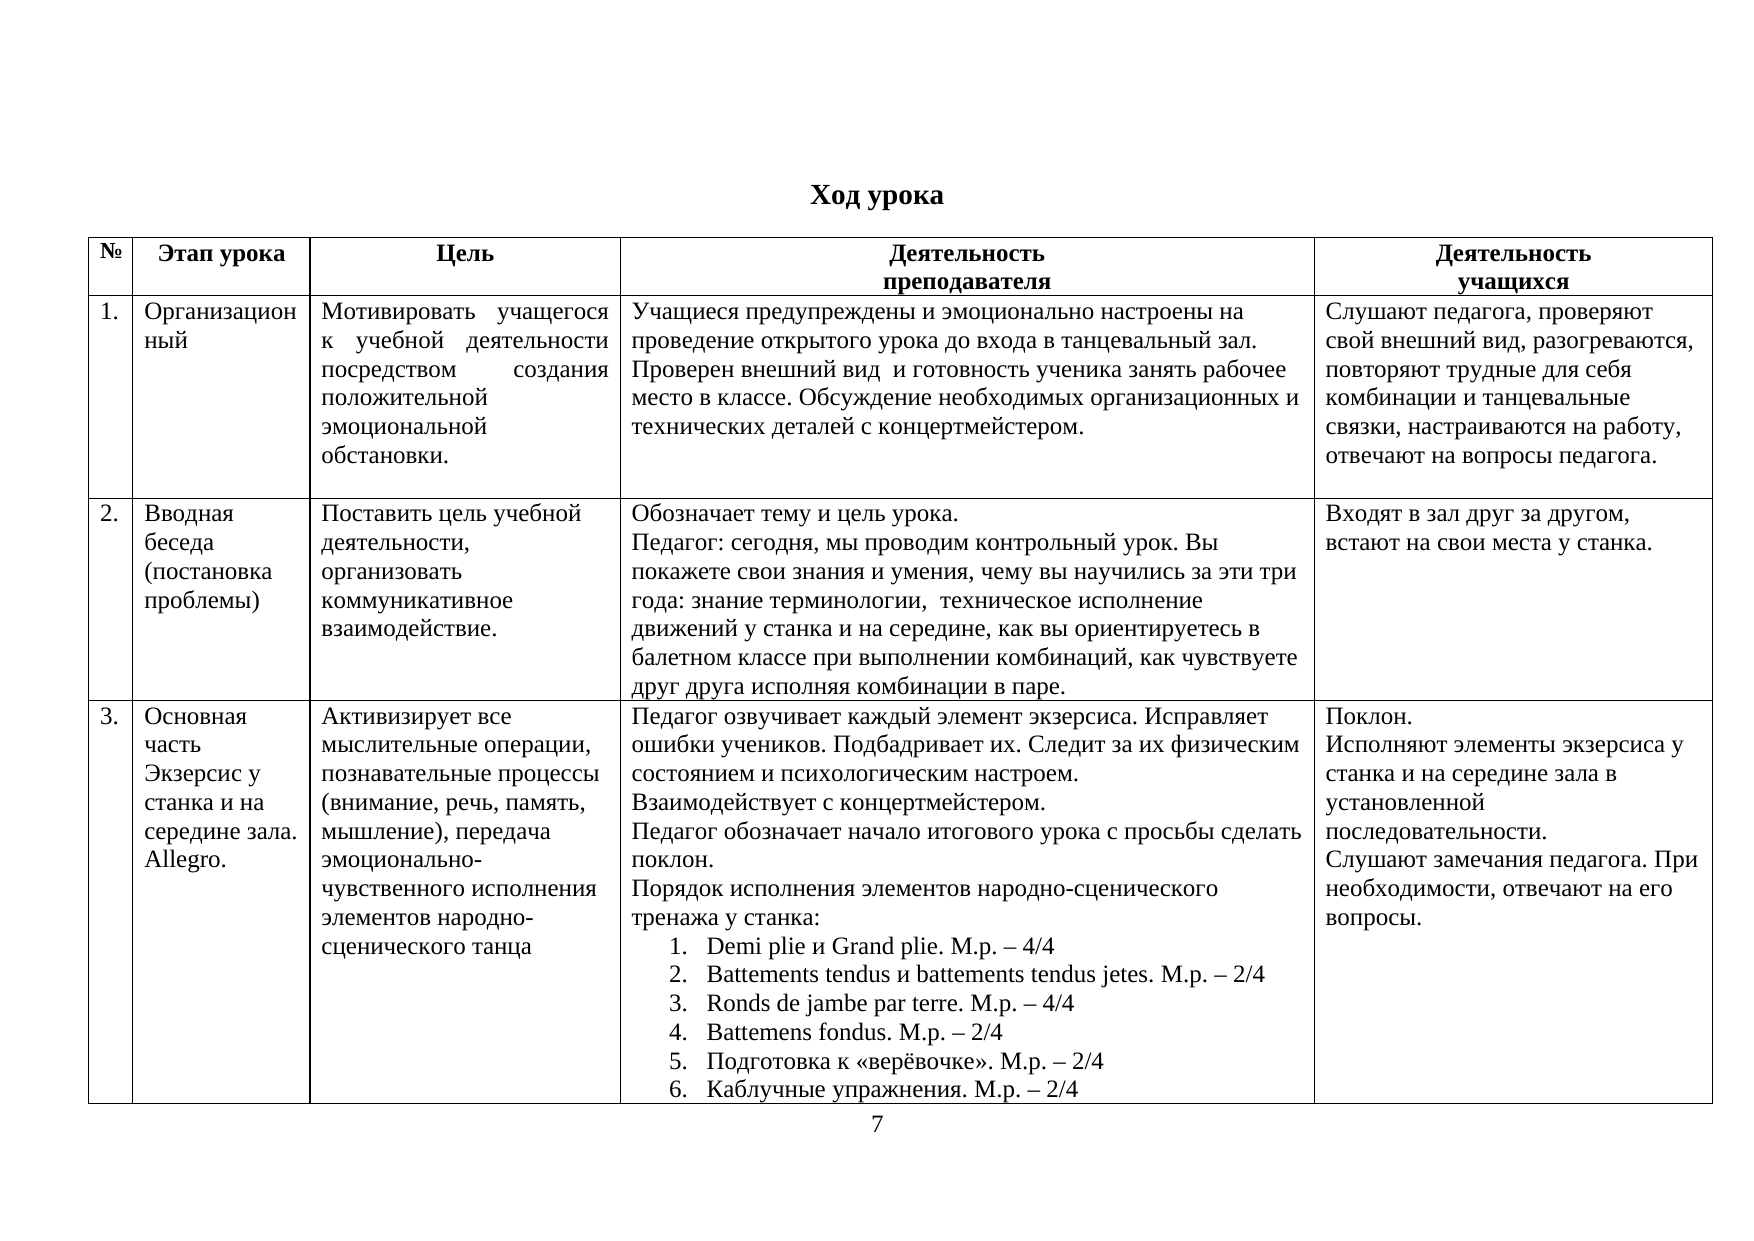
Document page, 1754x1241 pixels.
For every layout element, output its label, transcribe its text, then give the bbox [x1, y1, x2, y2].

table_cell 2. [89, 499, 132, 700]
table_cell Обозначает тему и цель урока. Педагог: сегодня, мы проводим контрольный урок. Вы покажете свои знания и умения, чему вы научились за эти три года: знание терминологии, техническое исполнение движений у станка и на середине, как вы ориентируетесь в балетном классе при выполнении комбинаций, как чувствуете друг друга исполняя комбинации в паре. [621, 499, 1314, 700]
table_header Деятельность преподавателя [621, 238, 1314, 295]
table_cell Слушают педагога, проверяют свой внешний вид, разогреваются, повторяют трудные для себя комбинации и танцевальные связки, настраиваются на работу, отвечают на вопросы педагога. [1315, 296, 1712, 497]
table_cell Организационный [133, 296, 309, 497]
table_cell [311, 701, 620, 1103]
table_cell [1315, 701, 1712, 1103]
table_cell 3. [89, 701, 132, 1103]
table_header № [89, 238, 132, 295]
table_cell Вводная беседа (постановка проблемы) [133, 499, 309, 700]
text Ход урока [118, 177, 1636, 211]
table_cell Мотивировать учащегося к учебной деятельности посредством создания положительной эмоциональной обстановки. [311, 296, 620, 497]
table_cell Учащиеся предупреждены и эмоционально настроены на проведение открытого урока до входа в танцевальный зал. Проверен внешний вид и готовность ученика занять рабочее место в классе. Обсуждение необходимых организационных и технических деталей с концертмейстером. [621, 296, 1314, 497]
table_header Деятельность учащихся [1315, 238, 1712, 295]
table_cell Входят в зал друг за другом, встают на свои места у станка. [1315, 499, 1712, 700]
table_header Цель [311, 238, 620, 295]
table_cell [133, 701, 309, 1103]
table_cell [621, 701, 1314, 1103]
table_header Этап урока [133, 238, 309, 295]
table_cell 1. [89, 296, 132, 497]
table_cell Поставить цель учебной деятельности, организовать коммуникативное взаимодействие. [311, 499, 620, 700]
